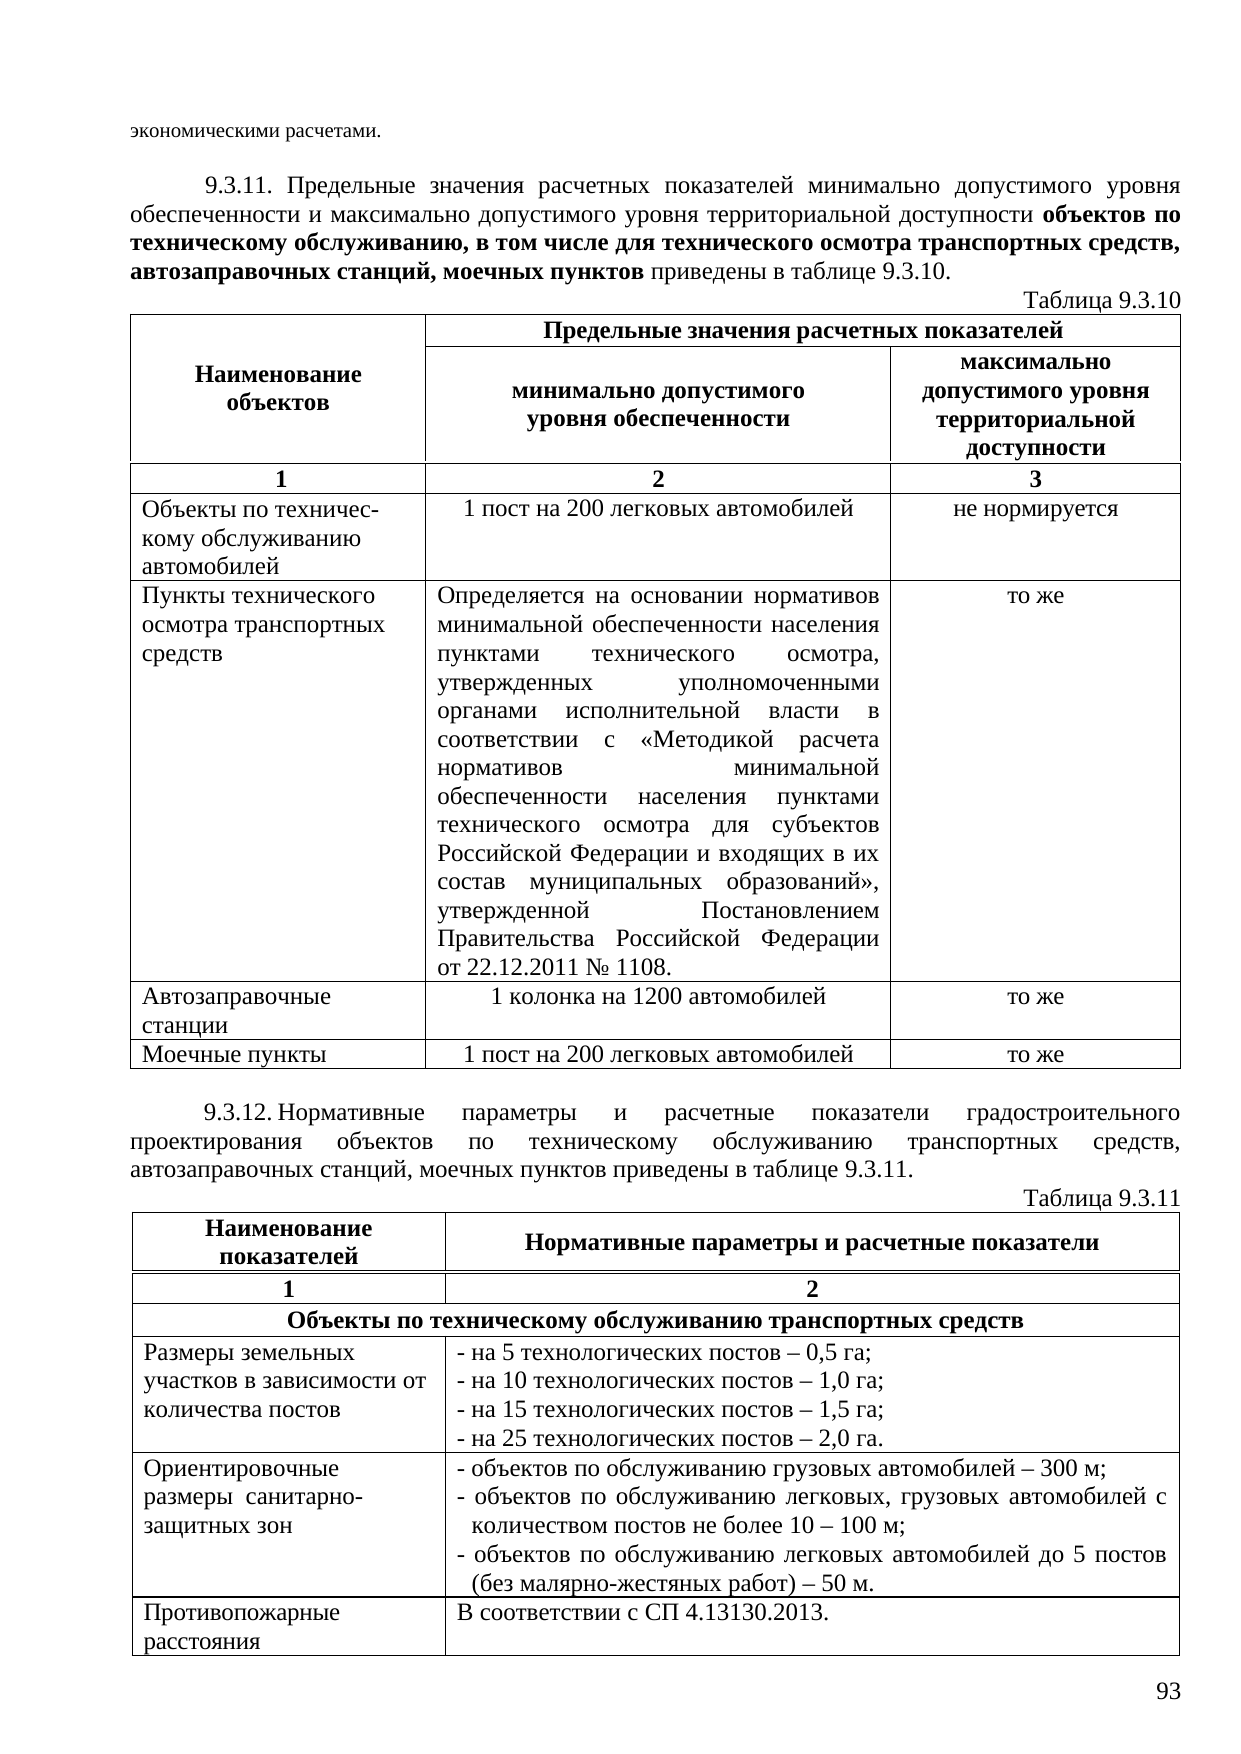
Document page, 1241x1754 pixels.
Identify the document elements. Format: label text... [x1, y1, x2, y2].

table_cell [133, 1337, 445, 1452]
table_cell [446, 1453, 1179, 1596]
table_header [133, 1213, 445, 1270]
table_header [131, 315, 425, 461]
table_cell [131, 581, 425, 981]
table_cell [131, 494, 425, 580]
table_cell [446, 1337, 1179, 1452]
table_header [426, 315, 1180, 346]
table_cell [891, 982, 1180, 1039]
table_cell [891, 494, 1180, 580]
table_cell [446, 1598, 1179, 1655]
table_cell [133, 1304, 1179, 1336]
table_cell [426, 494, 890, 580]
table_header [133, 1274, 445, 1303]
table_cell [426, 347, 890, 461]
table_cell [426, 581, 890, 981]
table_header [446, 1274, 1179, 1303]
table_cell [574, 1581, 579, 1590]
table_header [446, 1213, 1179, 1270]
list Нормативные параметры и расчетные показатели градостроительного проектирования объектов по техническому обслуживанию транспортных средств, автозаправочных станций, моечных пунктов приведены в таблице 9.3.11. [130, 1098, 1181, 1183]
text Таблица 9.3.11 [130, 1183, 1181, 1212]
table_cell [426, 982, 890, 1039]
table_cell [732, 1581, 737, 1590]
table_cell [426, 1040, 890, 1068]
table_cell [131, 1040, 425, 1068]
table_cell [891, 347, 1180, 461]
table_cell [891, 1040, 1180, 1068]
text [130, 118, 1181, 142]
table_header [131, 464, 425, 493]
text Таблица 9.3.10 [130, 285, 1181, 313]
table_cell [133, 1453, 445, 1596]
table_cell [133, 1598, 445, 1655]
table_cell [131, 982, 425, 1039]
text 9.3.11. Предельные значения расчетных показателей минимально допустимого уровня обеспеченности и максимально допустимого уровня территориальной доступности объектов по техническому обслуживанию, в том числе для технического осмотра транспортных средств, автозаправочных станций, моечных пунктов приведены в таблице 9.3.10. [130, 171, 1181, 285]
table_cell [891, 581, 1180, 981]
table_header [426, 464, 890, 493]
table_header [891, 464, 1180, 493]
